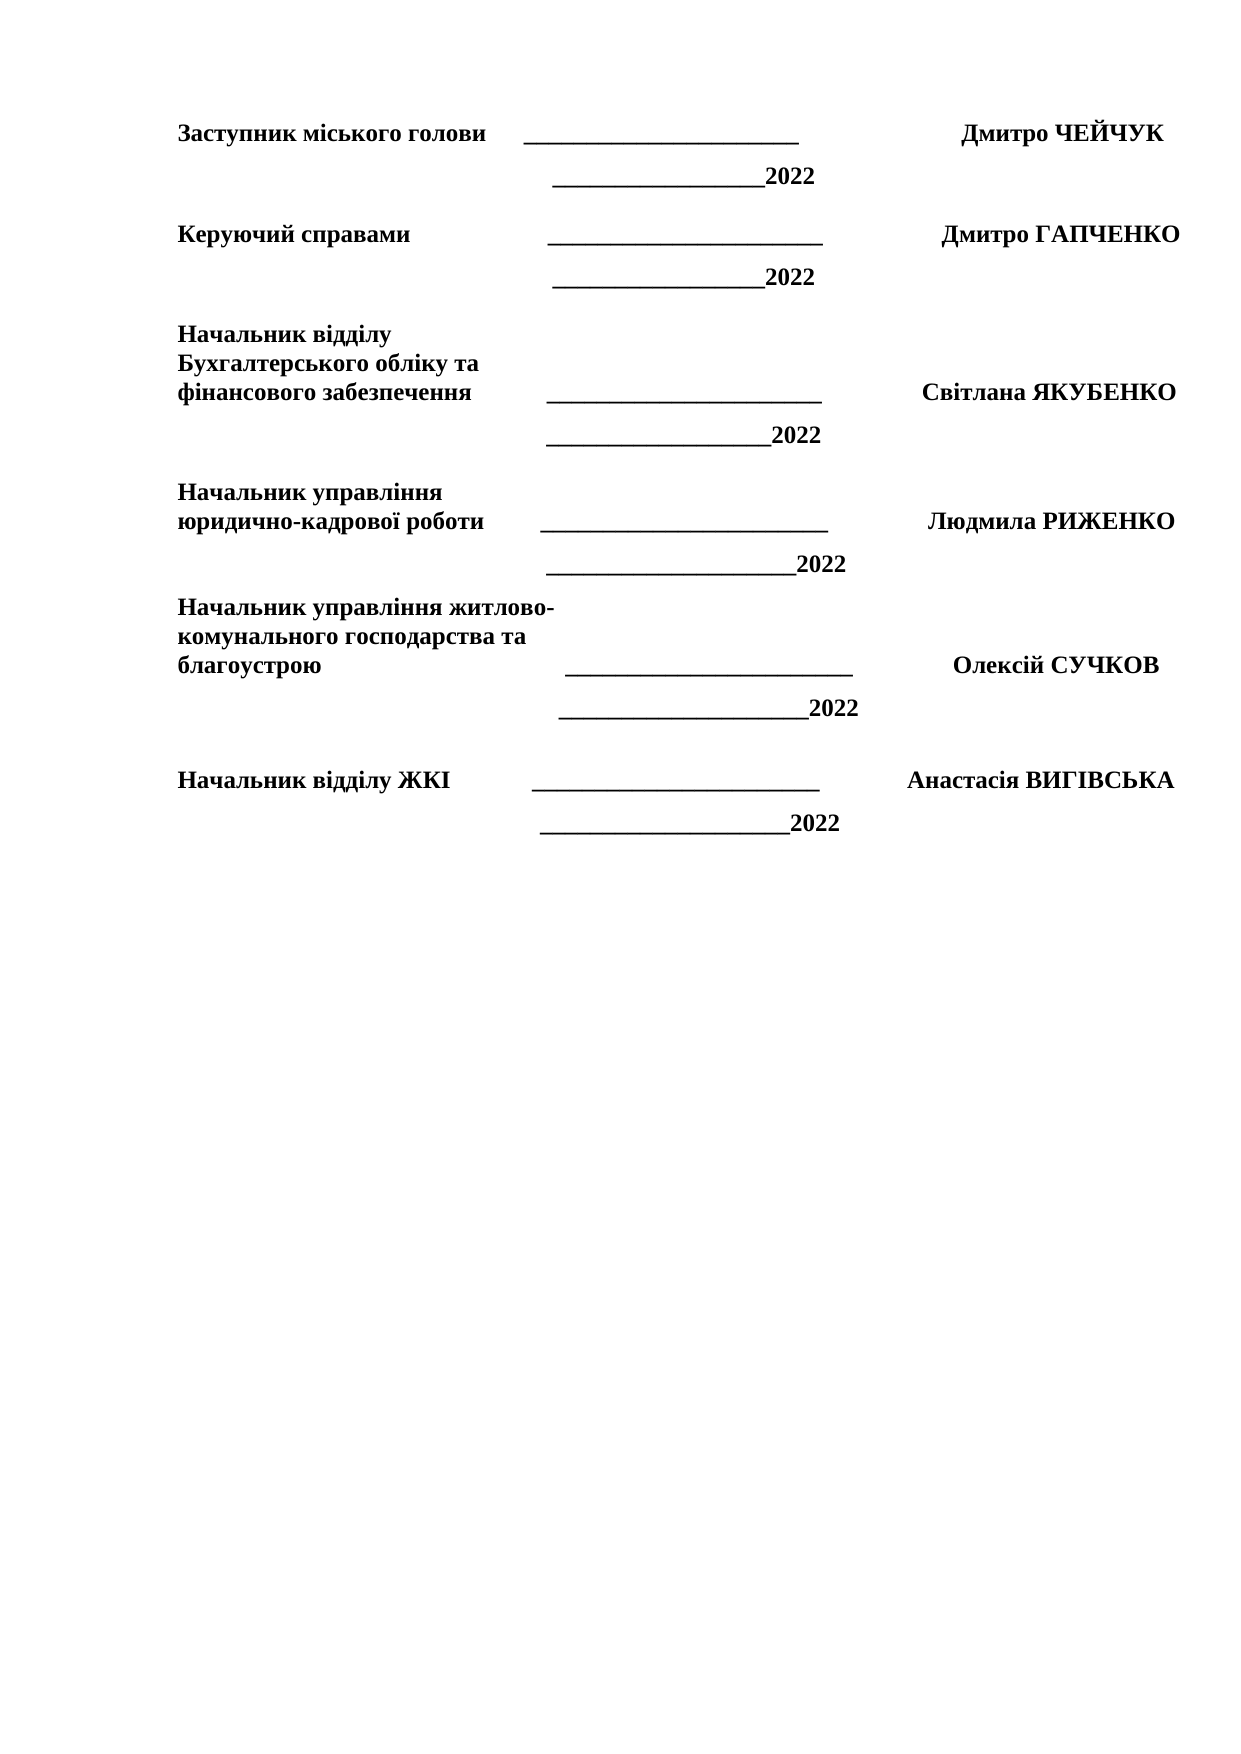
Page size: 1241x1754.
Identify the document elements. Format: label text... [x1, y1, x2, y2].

text Бухгалтерського обліку та [177, 348, 1181, 377]
text Начальник відділу [177, 319, 1181, 348]
text Начальник управління [177, 477, 1181, 506]
text Заступник міського голови ______________________ Дмитро ЧЕЙЧУК [177, 118, 1181, 147]
text ____________________2022 [177, 693, 1181, 722]
text Начальник управління житлово- [177, 592, 1181, 621]
text фінансового забезпечення ______________________ Світлана ЯКУБЕНКО [177, 377, 1181, 406]
text ____________________2022 [177, 549, 1181, 578]
text ____________________2022 [177, 808, 1181, 837]
text _________________2022 [177, 161, 1181, 190]
text благоустрою _______________________ Олексій СУЧКОВ [177, 650, 1181, 679]
text Керуючий справами ______________________ Дмитро ГАПЧЕНКО [177, 219, 1181, 247]
text юридично-кадрової роботи _______________________ Людмила РИЖЕНКО [177, 506, 1181, 535]
text Начальник відділу ЖКІ _______________________ Анастасія ВИГІВСЬКА [177, 765, 1181, 794]
text комунального господарства та [177, 621, 1181, 650]
text _________________2022 [177, 262, 1181, 291]
text __________________2022 [177, 420, 1181, 449]
